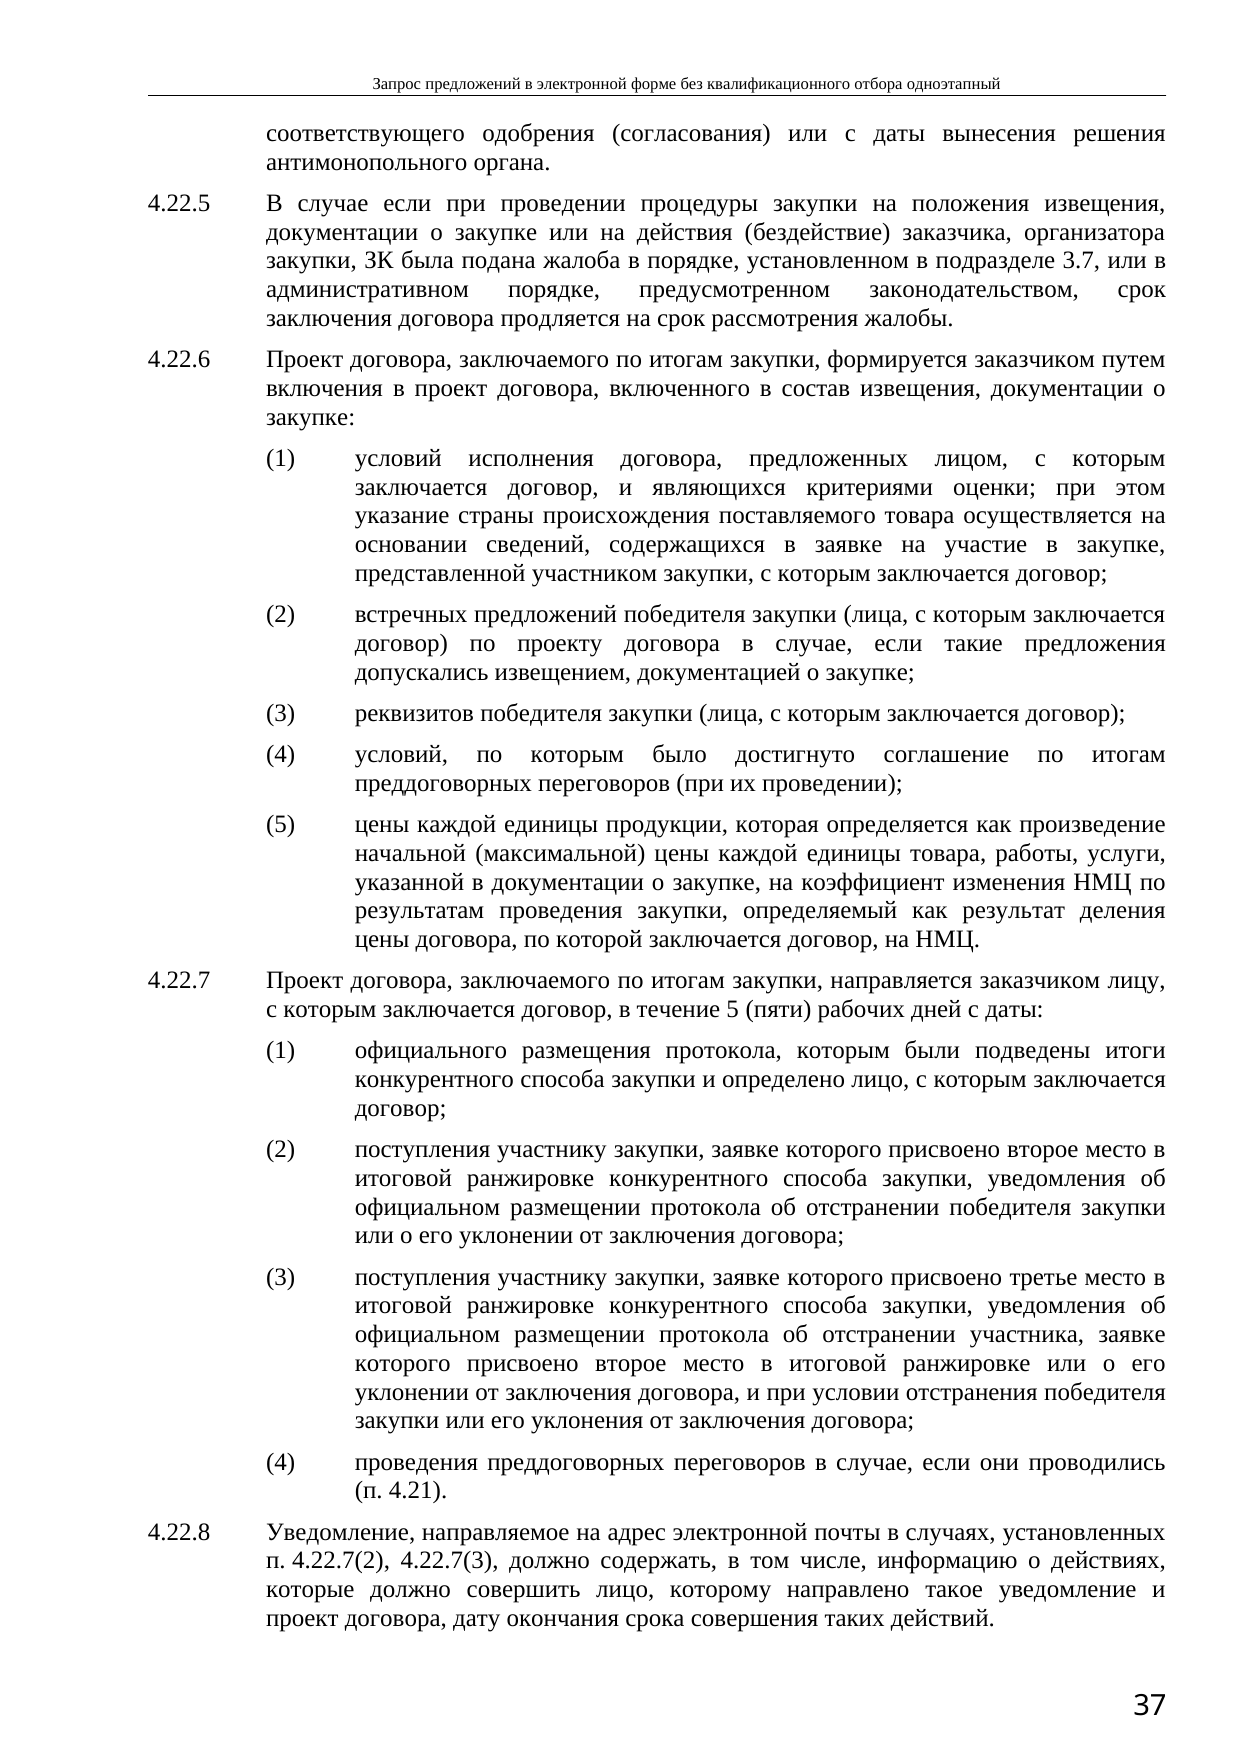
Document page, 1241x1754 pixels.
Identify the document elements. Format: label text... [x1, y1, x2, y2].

text цены каждой единицы продукции, которая определяется как произведение начальной (максимальной) цены каждой единицы товара, работы, услуги, указанной в документации о закупке, на коэффициент изменения НМЦ по результатам проведения закупки, определяемый как результат деления цены договора, по которой заключается договор, на НМЦ. [266, 809, 1166, 953]
text В случае если при проведении процедуры закупки на положения извещения, документации о закупке или на действия (бездействие) заказчика, организатора закупки, ЗК была подана жалоба в порядке, установленном в подразделе 3.7, или в административном порядке, предусмотренном законодательством, срок заключения договора продляется на срок рассмотрения жалобы. [148, 188, 1166, 332]
text официального размещения протокола, которым были подведены итоги конкурентного способа закупки и определено лицо, с которым заключается договор; [266, 1036, 1166, 1122]
text условий, по которым было достигнуто соглашение по итогам преддоговорных переговоров (при их проведении); [266, 739, 1166, 797]
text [148, 118, 1166, 176]
text поступления участнику закупки, заявке которого присвоено третье место в итоговой ранжировке конкурентного способа закупки, уведомления об официальном размещении протокола об отстранении участника, заявке которого присвоено второе место в итоговой ранжировке или о его уклонении от заключения договора, и при условии отстранения победителя закупки или его уклонения от заключения договора; [266, 1262, 1166, 1434]
text реквизитов победителя закупки (лица, с которым заключается договор); [266, 698, 1166, 727]
text условий исполнения договора, предложенных лицом, с которым заключается договор, и являющихся критериями оценки; при этом указание страны происхождения поставляемого товара осуществляется на основании сведений, содержащихся в заявке на участие в закупке, представленной участником закупки, с которым заключается договор; [266, 443, 1166, 587]
text Проект договора, заключаемого по итогам закупки, направляется заказчиком лицу, с которым заключается договор, в течение 5 (пяти) рабочих дней с даты: [148, 966, 1166, 1023]
text Уведомление, направляемое на адрес электронной почты в случаях, установленных п. 4.22.7(2), 4.22.7(3), должно содержать, в том числе, информацию о действиях, которые должно совершить лицо, которому направлено такое уведомление и проект договора, дату окончания срока совершения таких действий. [148, 1517, 1166, 1632]
text поступления участнику закупки, заявке которого присвоено второе место в итоговой ранжировке конкурентного способа закупки, уведомления об официальном размещении протокола об отстранении победителя закупки или о его уклонении от заключения договора; [266, 1134, 1166, 1249]
text Проект договора, заключаемого по итогам закупки, формируется заказчиком путем включения в проект договора, включенного в состав извещения, документации о закупке: [148, 344, 1166, 431]
text встречных предложений победителя закупки (лица, с которым заключается договор) по проекту договора в случае, если такие предложения допускались извещением, документацией о закупке; [266, 599, 1166, 686]
text проведения преддоговорных переговоров в случае, если они проводились (п. 4.21). [266, 1447, 1166, 1504]
